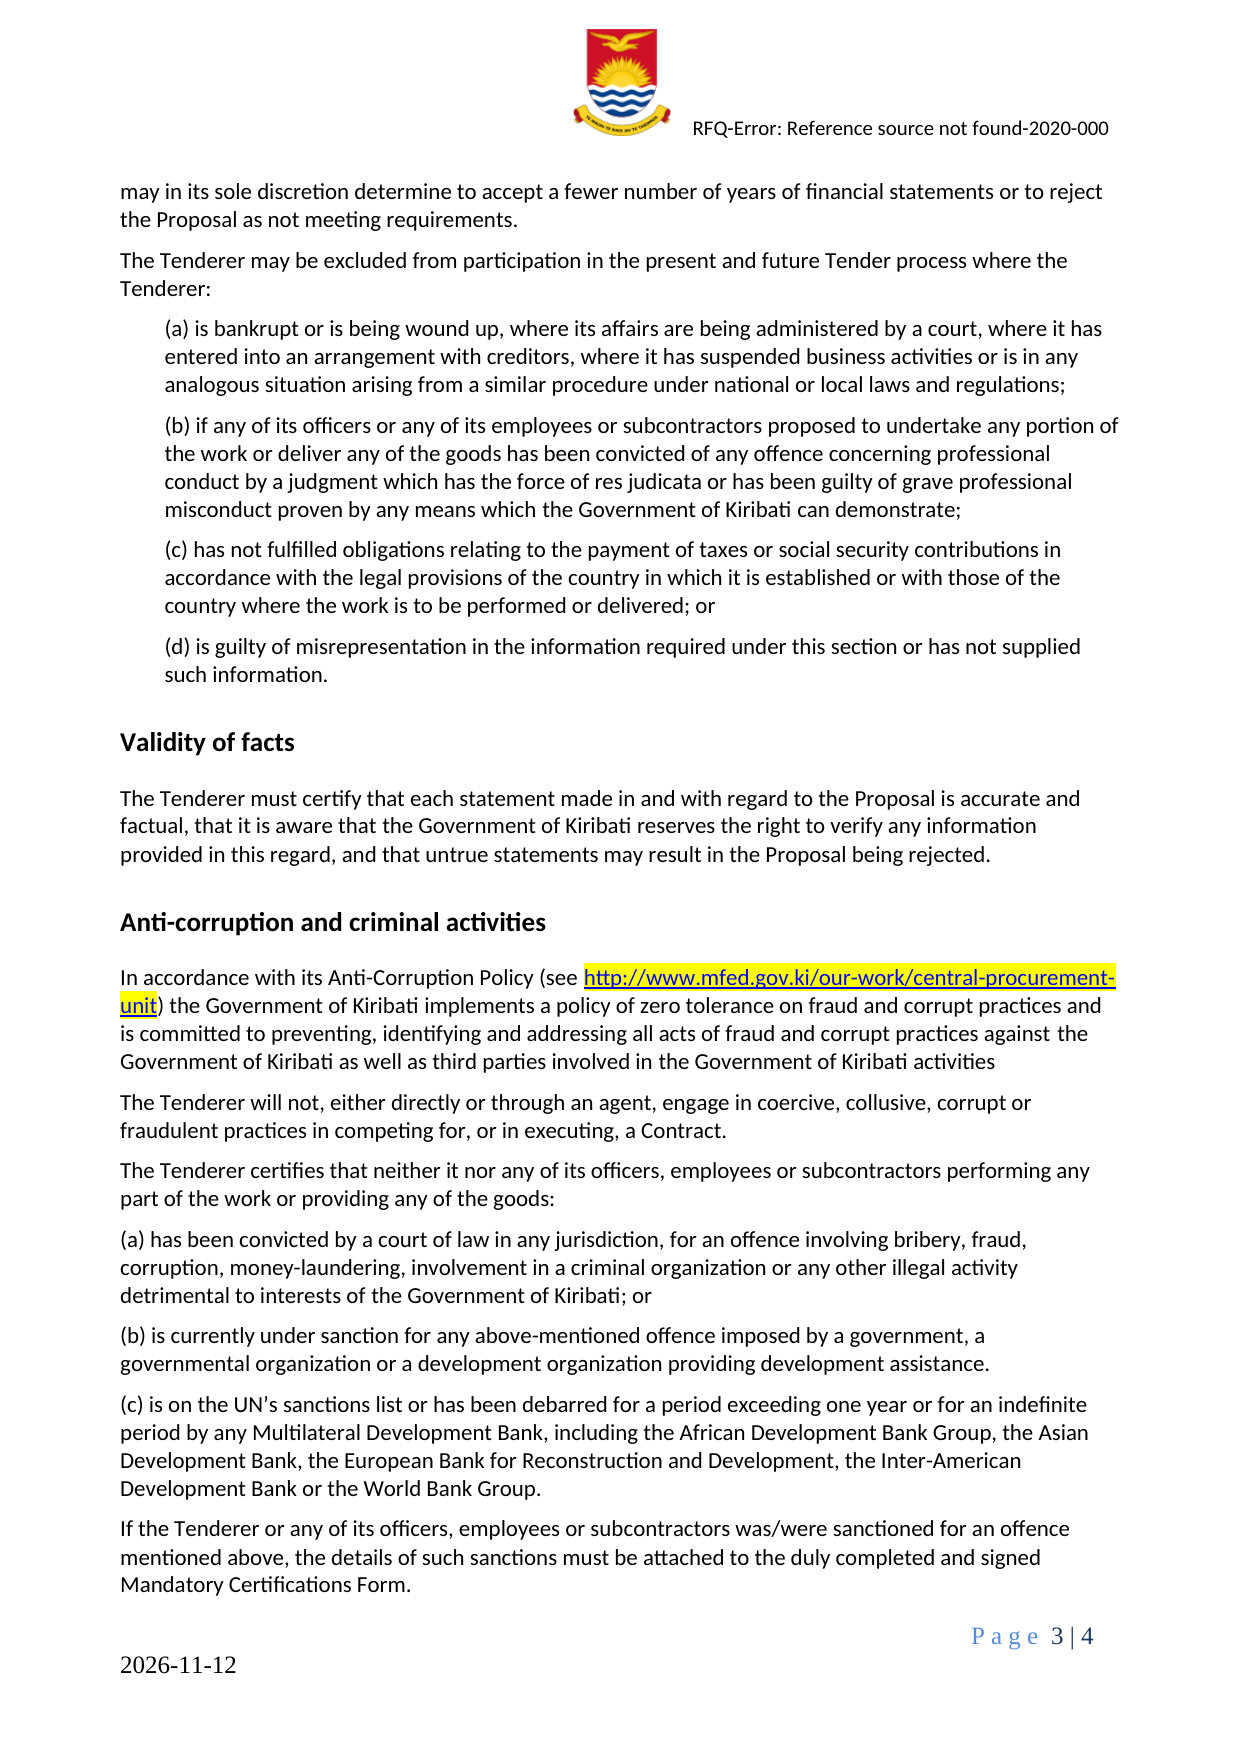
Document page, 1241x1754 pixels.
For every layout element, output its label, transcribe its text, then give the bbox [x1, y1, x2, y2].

text (d) is guilty of misrepresentation in the information required under this section or has not supplied such information. [164, 632, 1120, 688]
text (a) is bankrupt or is being wound up, where its affairs are being administered by a court, where it has entered into an arrangement with creditors, where it has suspended business activities or is in any analogous situation arising from a similar procedure under national or local laws and regulations; [164, 314, 1120, 398]
text (a) has been convicted by a court of law in any jurisdiction, for an offence involving bribery, fraud, corruption, money-laundering, involvement in a criminal organization or any other illegal activity detrimental to interests of the Government of Kiribati; or [120, 1225, 1120, 1309]
text (b) is currently under sanction for any above-mentioned offence imposed by a government, a governmental organization or a development organization providing development assistance. [120, 1321, 1120, 1377]
text The Tenderer certifies that neither it nor any of its officers, employees or subcontractors performing any part of the work or providing any of the goods: [120, 1156, 1120, 1212]
picture [573, 29, 671, 136]
text If the Tenderer or any of its officers, employees or subcontractors was/were sanctioned for an offence mentioned above, the details of such sanctions must be attached to the duly completed and signed Mandatory Certifications Form. [120, 1514, 1120, 1599]
text The Tenderer may be excluded from participation in the present and future Tender process where the Tenderer: [120, 246, 1120, 302]
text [120, 177, 1120, 233]
text (b) if any of its officers or any of its employees or subcontractors proposed to undertake any portion of the work or deliver any of the goods has been convicted of any offence concerning professional conduct by a judgment which has the force of res judicata or has been guilty of grave professional misconduct proven by any means which the Government of Kiribati can demonstrate; [164, 411, 1120, 523]
text The Tenderer must certify that each statement made in and with regard to the Proposal is accurate and factual, that it is aware that the Government of Kiribati reserves the right to verify any information provided in this regard, and that untrue statements may result in the Proposal being rejected. [120, 784, 1120, 868]
text (c) has not fulfilled obligations relating to the payment of taxes or social security contributions in accordance with the legal provisions of the country in which it is established or with those of the country where the work is to be performed or delivered; or [164, 536, 1120, 619]
text The Tenderer will not, either directly or through an agent, engage in coercive, collusive, corrupt or fraudulent practices in competing for, or in executing, a Contract. [120, 1088, 1120, 1144]
text In accordance with its Anti-Corruption Policy (see http://www.mfed.gov.ki/our-work/central-procurement-unit) the Government of Kiribati implements a policy of zero tolerance on fraud and corrupt practices and is committed to preventing, identifying and addressing all acts of fraud and corrupt practices against the Government of Kiribati as well as third parties involved in the Government of Kiribati activities [120, 963, 1120, 1075]
subtitle Anti-corruption and criminal activities [120, 905, 1120, 938]
subtitle Validity of facts [120, 726, 1120, 759]
text (c) is on the UN’s sanctions list or has been debarred for a period exceeding one year or for an indefinite period by any Multilateral Development Bank, including the African Development Bank Group, the Asian Development Bank, the European Bank for Reconstruction and Development, the Inter-American Development Bank or the World Bank Group. [120, 1390, 1120, 1502]
